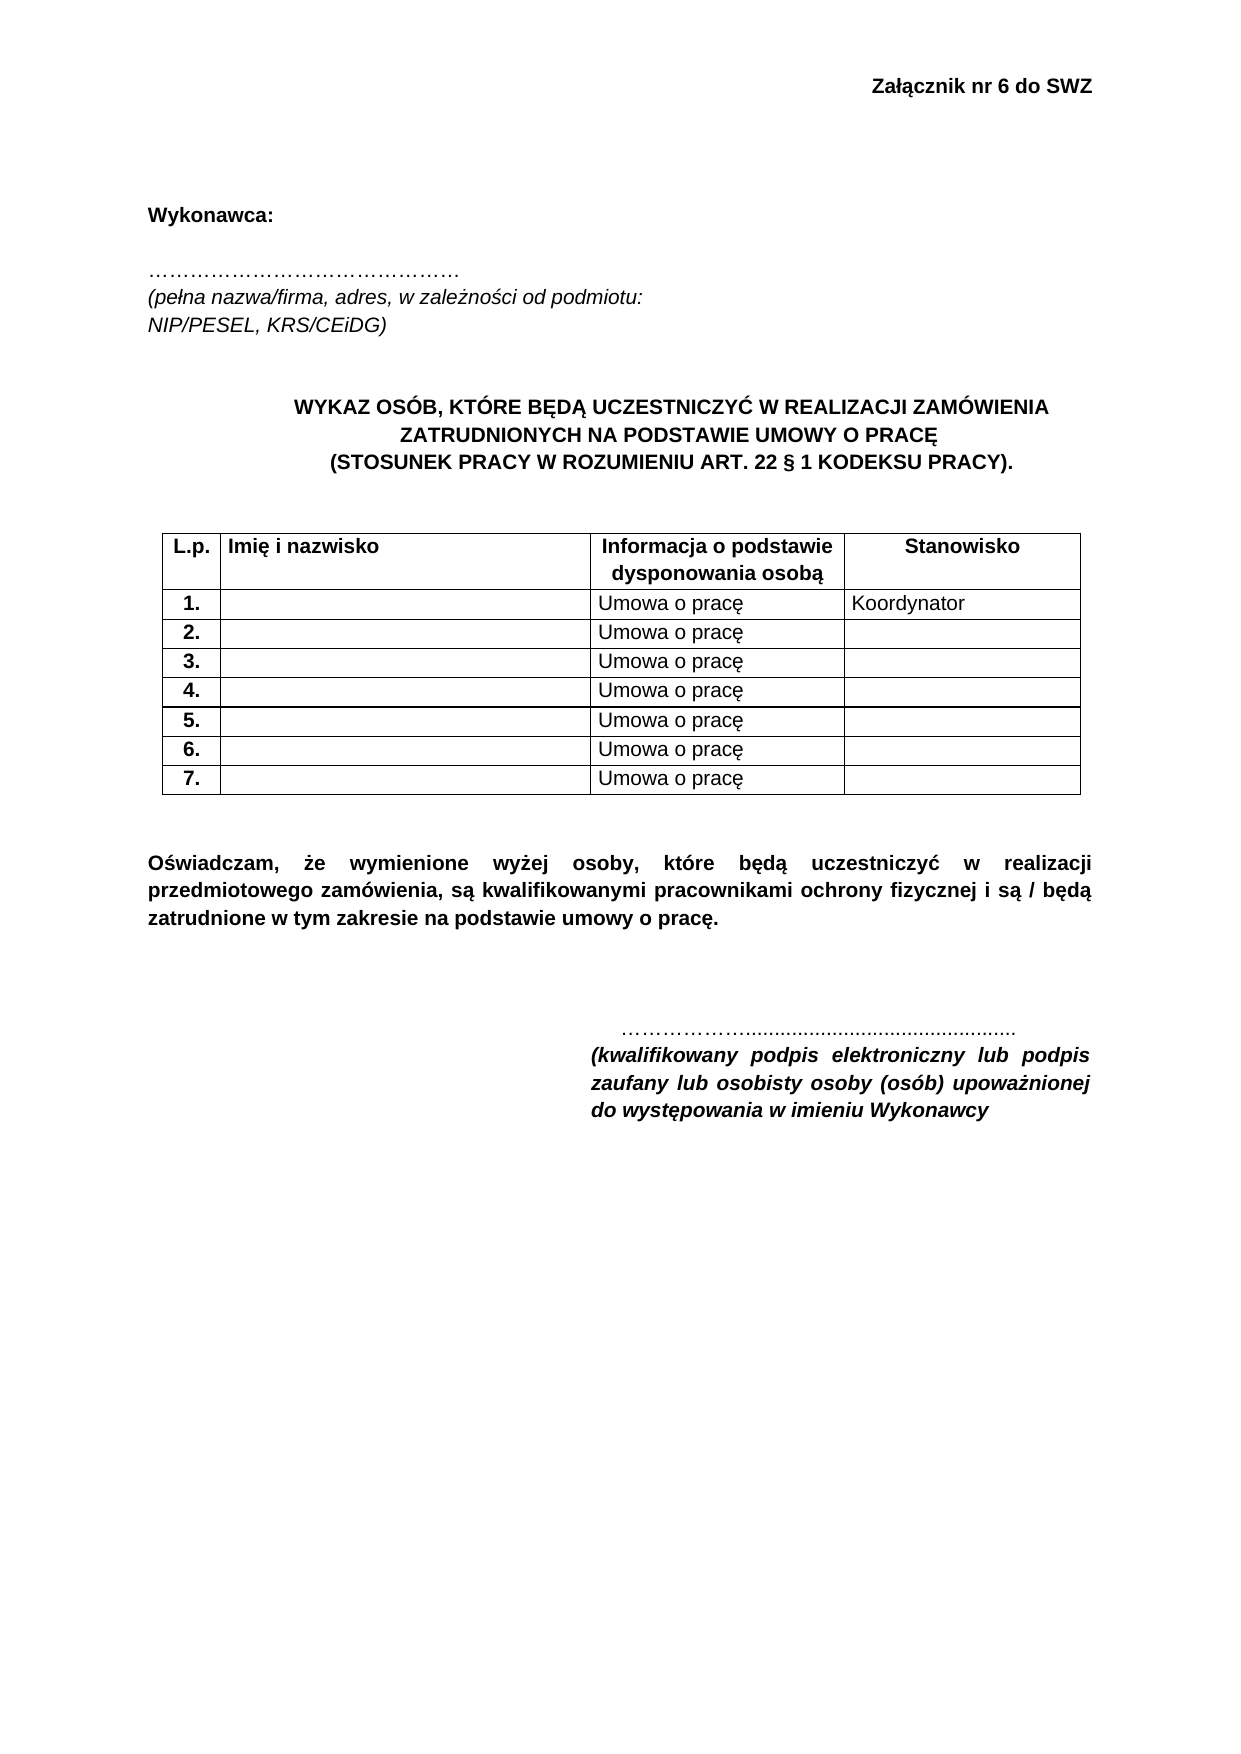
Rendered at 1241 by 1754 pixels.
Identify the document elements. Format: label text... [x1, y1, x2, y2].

table_cell 2. [163, 620, 220, 648]
table_cell 3. [163, 649, 220, 677]
table_cell [221, 737, 590, 765]
table_cell [221, 620, 590, 648]
table_cell Umowa o pracę [591, 590, 844, 619]
text NIP/PESEL, KRS/CEiDG) [148, 313, 1093, 337]
text ………………............................................... [620, 1015, 1093, 1039]
table_cell Umowa o pracę [591, 678, 844, 706]
table_cell [845, 737, 1080, 765]
table_cell 5. [163, 708, 220, 736]
text (pełna nazwa/firma, adres, w zależności od podmiotu: [148, 285, 1093, 309]
table_cell [221, 649, 590, 677]
text ……………………………………… [148, 258, 472, 282]
table_cell [845, 708, 1080, 736]
table_header Imię i nazwisko [221, 534, 590, 589]
table_cell Umowa o pracę [591, 708, 844, 736]
text Oświadczam, że wymienione wyżej osoby, które będą uczestniczyć w realizacji przedmiotowego zamówienia, są kwalifikowanymi pracownikami ochrony fizycznej i są / będą zatrudnione w tym zakresie na podstawie umowy o pracę. [148, 850, 1093, 929]
table_cell Umowa o pracę [591, 649, 844, 677]
table_cell [845, 620, 1080, 648]
table_cell Koordynator [845, 590, 1080, 619]
text (kwalifikowany podpis elektroniczny lub podpis zaufany lub osobisty osoby (osób) upoważnionej do występowania w imieniu Wykonawcy [591, 1043, 1093, 1122]
table_cell 7. [163, 766, 220, 794]
table_cell Umowa o pracę [591, 737, 844, 765]
table_cell [221, 708, 590, 736]
table_cell [845, 649, 1080, 677]
table_cell Umowa o pracę [591, 620, 844, 648]
table_cell 1. [163, 590, 220, 619]
table_header L.p. [163, 534, 220, 589]
table_cell 6. [163, 737, 220, 765]
table_header Informacja o podstawie dysponowania osobą [591, 534, 844, 589]
table_header Stanowisko [845, 534, 1080, 589]
table_cell [845, 766, 1080, 794]
list WYKAZ OSÓB, KTÓRE BĘDĄ UCZESTNICZYĆ W REALIZACJI ZAMÓWIENIA ZATRUDNIONYCH NA PODSTAWIE UMOWY O PRACĘ (STOSUNEK PRACY W ROZUMIENIU ART. 22 § 1 KODEKSU PRACY). [251, 395, 1093, 474]
table_cell [221, 590, 590, 619]
table_cell Umowa o pracę [591, 766, 844, 794]
text Wykonawca: [148, 203, 1093, 227]
table_cell [845, 678, 1080, 706]
table_cell [221, 678, 590, 706]
table_cell 4. [163, 678, 220, 706]
table_cell [221, 766, 590, 794]
